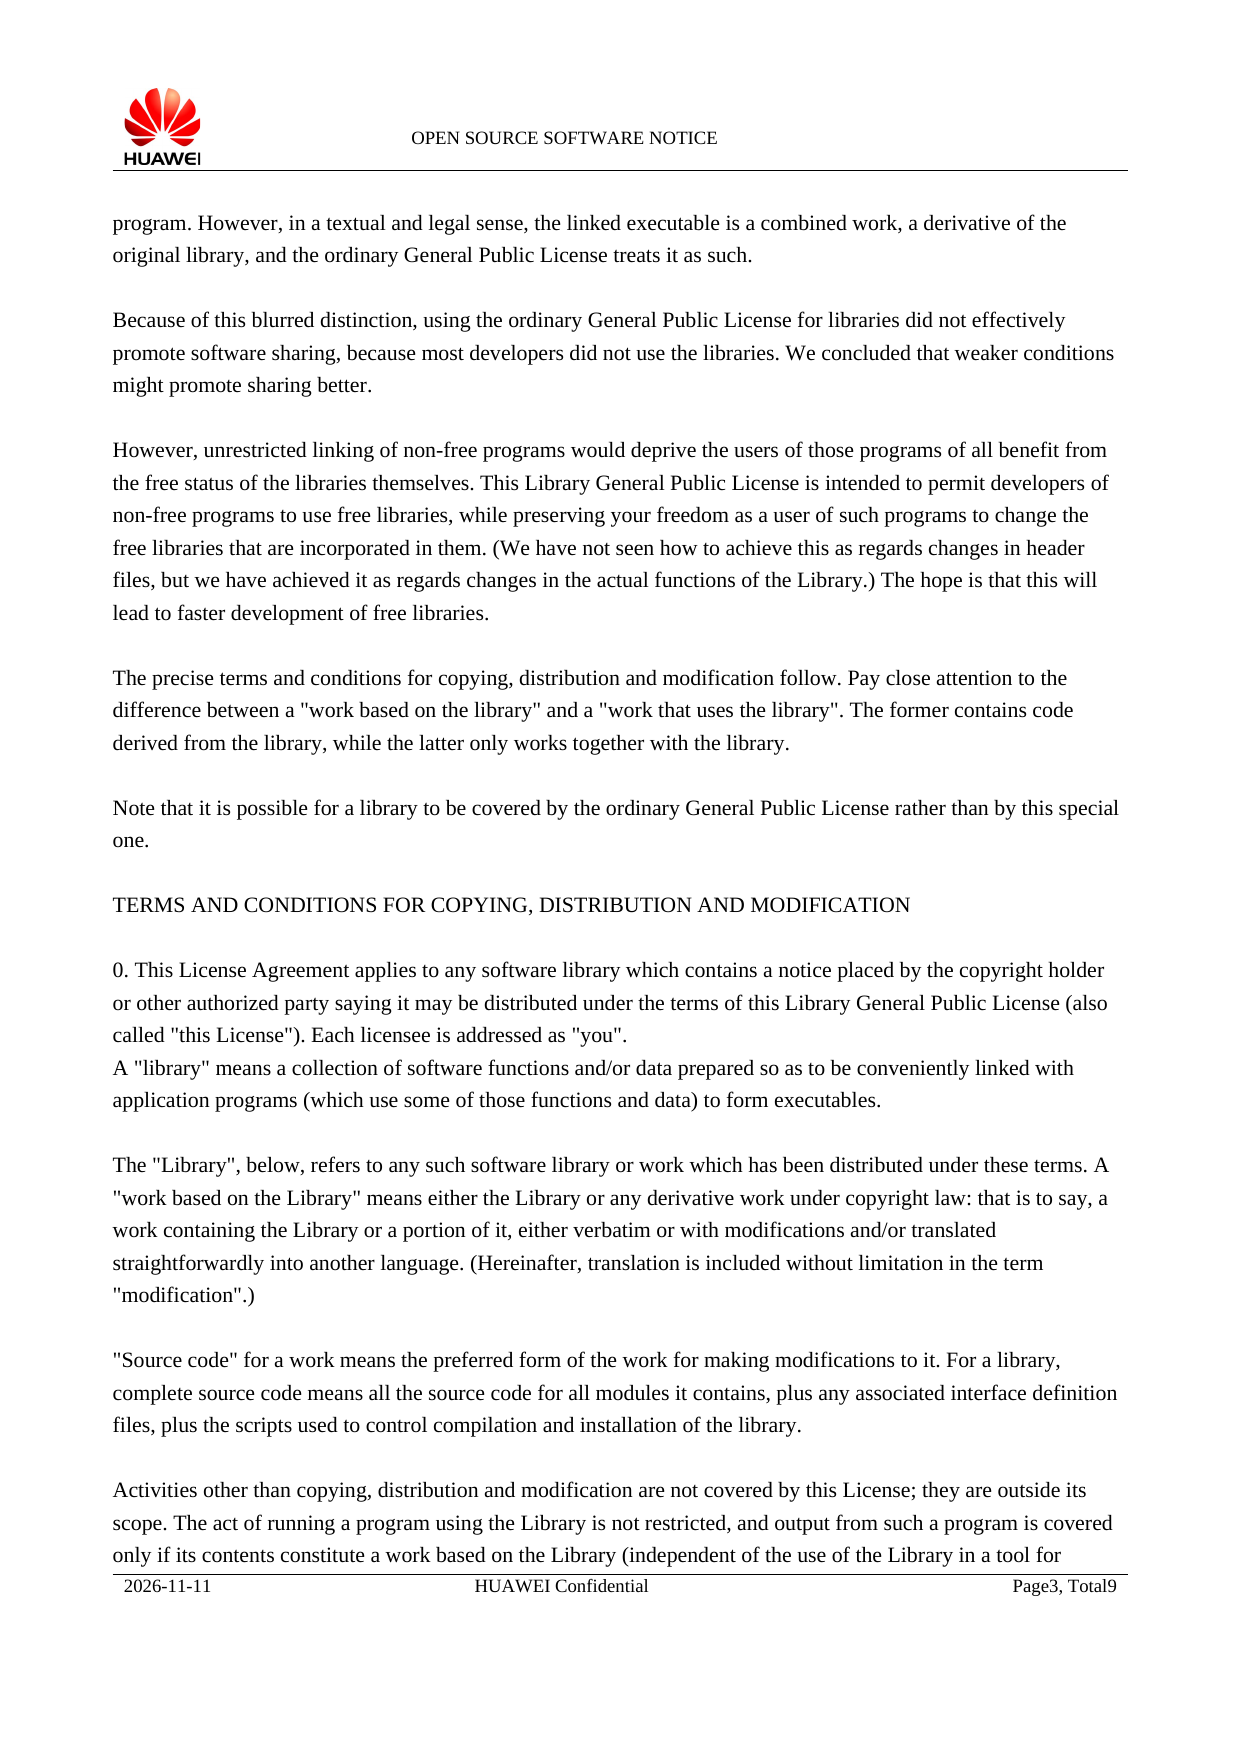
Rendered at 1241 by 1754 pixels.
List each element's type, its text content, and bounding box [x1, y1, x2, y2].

picture [124, 88, 201, 165]
